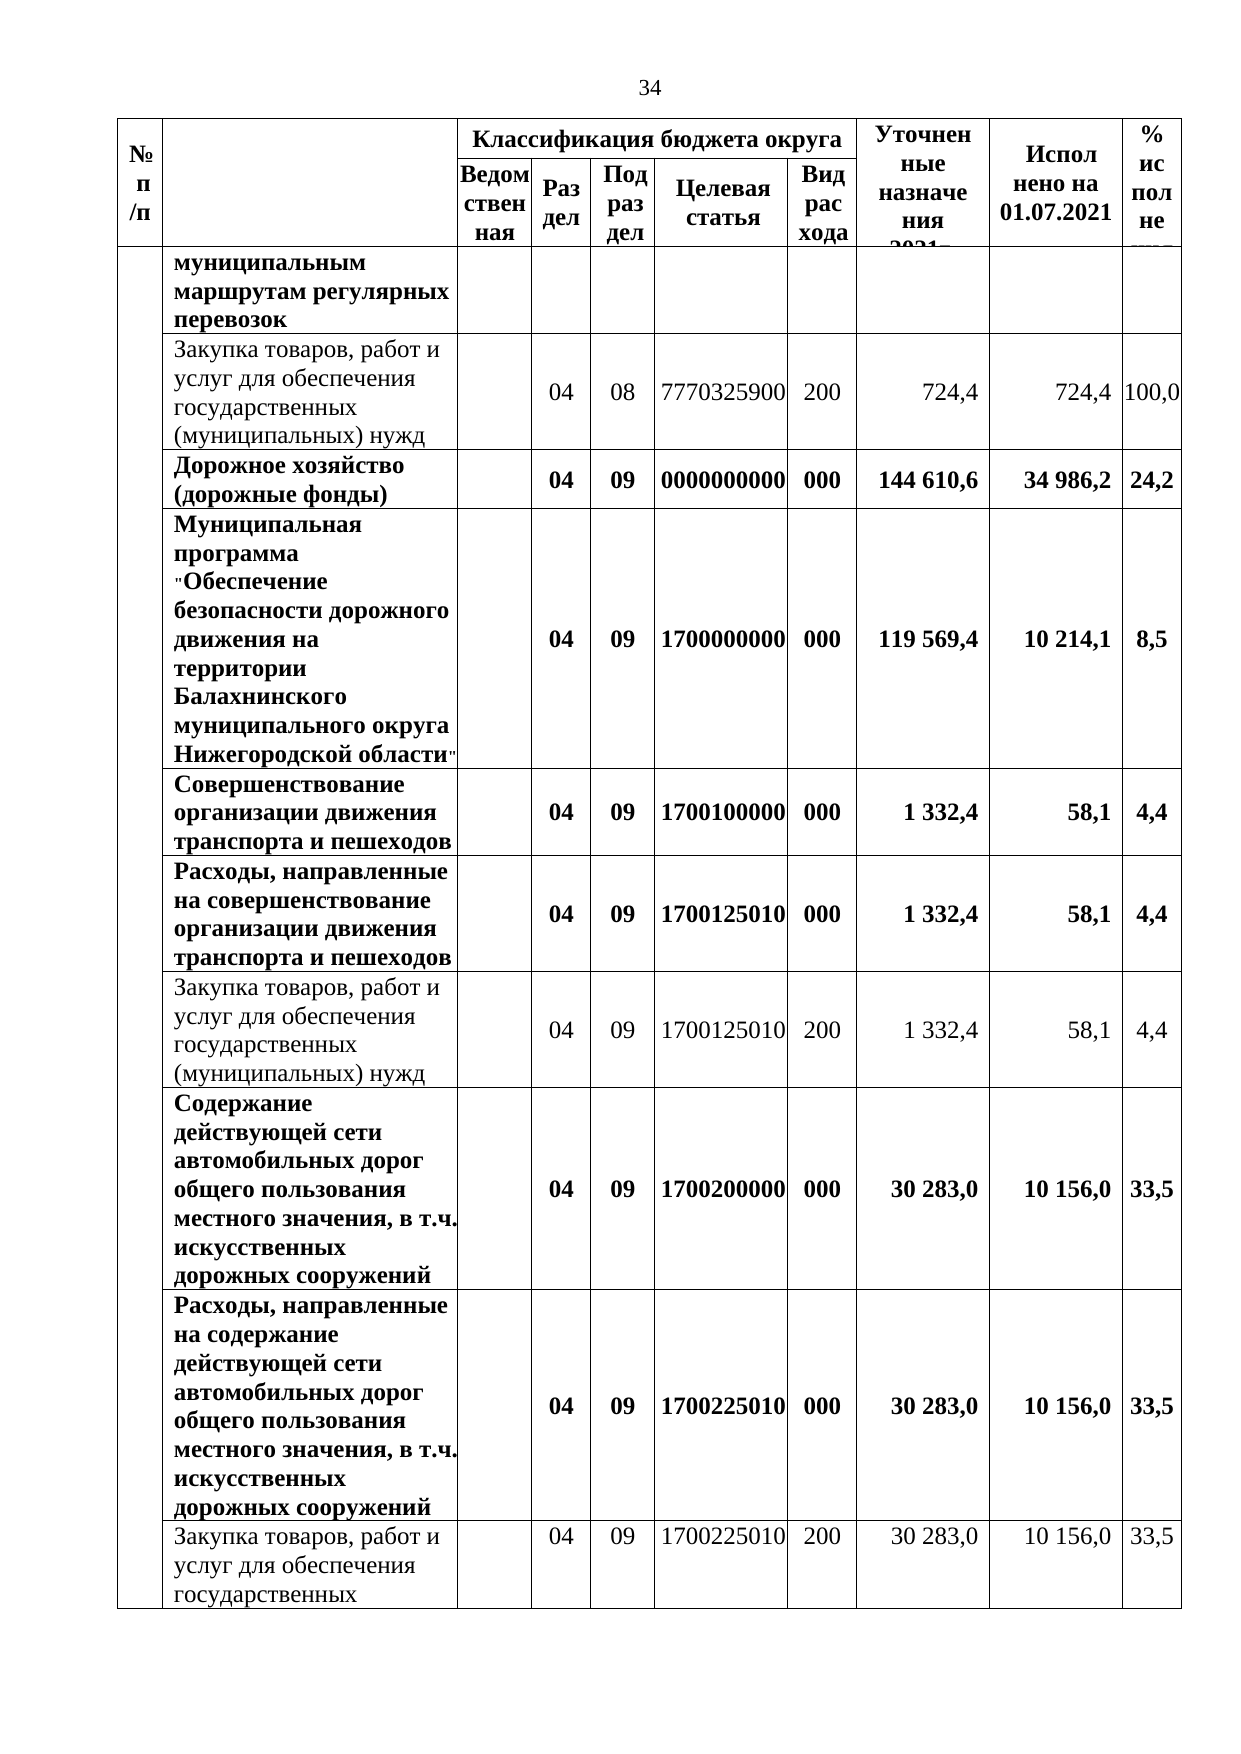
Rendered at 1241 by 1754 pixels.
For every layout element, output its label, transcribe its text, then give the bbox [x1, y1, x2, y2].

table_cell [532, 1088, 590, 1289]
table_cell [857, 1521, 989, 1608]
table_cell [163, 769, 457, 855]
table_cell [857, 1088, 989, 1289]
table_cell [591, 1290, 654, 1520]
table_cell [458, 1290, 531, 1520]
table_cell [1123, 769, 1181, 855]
table_header Уточненные назначе ния 2021г. [857, 119, 989, 246]
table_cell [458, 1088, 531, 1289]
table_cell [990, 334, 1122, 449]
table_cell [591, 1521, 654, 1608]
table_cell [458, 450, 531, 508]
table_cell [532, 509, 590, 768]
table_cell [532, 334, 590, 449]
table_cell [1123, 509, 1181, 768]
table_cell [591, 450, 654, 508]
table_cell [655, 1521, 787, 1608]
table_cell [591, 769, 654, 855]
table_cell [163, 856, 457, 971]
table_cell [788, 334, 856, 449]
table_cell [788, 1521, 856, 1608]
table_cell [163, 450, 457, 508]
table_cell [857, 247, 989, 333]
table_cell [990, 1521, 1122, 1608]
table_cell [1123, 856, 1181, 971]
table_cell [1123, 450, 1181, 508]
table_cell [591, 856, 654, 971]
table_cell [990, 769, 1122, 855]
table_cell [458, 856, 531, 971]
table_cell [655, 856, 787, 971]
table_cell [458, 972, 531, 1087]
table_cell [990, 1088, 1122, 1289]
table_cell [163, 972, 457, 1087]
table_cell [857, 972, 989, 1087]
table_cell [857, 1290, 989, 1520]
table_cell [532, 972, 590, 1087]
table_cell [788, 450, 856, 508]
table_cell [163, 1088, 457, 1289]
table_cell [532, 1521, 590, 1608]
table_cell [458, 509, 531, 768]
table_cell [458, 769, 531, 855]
table_header № п/п [118, 119, 162, 246]
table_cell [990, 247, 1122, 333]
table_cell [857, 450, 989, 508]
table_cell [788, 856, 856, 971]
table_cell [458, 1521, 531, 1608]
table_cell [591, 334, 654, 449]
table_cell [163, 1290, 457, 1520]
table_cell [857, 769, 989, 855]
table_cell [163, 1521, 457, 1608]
table_cell Вид рас хода [788, 159, 856, 246]
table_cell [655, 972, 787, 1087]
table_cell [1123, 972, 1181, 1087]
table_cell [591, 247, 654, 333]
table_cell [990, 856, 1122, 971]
table_header Испол нено на 01.07.2021 [990, 119, 1122, 246]
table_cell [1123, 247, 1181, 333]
table_cell Ведом ствен ная [458, 159, 531, 246]
table_cell Под раз дел [591, 159, 654, 246]
table_cell Целевая статья [655, 159, 787, 246]
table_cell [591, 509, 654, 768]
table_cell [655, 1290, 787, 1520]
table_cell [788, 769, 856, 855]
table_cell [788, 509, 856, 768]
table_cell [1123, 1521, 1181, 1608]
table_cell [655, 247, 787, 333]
table_header % ис пол не ния [1123, 119, 1181, 246]
table_header Классификация бюджета округа [458, 119, 856, 157]
table_header [163, 119, 457, 246]
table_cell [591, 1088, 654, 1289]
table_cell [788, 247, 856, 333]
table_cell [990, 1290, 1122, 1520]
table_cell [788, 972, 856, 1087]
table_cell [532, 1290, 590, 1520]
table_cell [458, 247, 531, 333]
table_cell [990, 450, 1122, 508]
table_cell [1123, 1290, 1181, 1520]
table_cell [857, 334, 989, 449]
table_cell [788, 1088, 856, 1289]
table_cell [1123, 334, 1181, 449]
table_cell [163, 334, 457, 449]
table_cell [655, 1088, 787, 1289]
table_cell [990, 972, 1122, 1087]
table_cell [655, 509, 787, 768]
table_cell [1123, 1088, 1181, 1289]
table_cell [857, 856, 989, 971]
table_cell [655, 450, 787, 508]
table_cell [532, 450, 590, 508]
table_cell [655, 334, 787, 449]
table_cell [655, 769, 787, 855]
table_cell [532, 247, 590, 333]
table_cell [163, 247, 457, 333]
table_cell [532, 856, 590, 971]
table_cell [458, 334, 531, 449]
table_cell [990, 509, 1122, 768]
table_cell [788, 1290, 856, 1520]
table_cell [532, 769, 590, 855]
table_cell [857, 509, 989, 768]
table_cell Раз дел [532, 159, 590, 246]
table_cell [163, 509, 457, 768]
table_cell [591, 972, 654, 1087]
